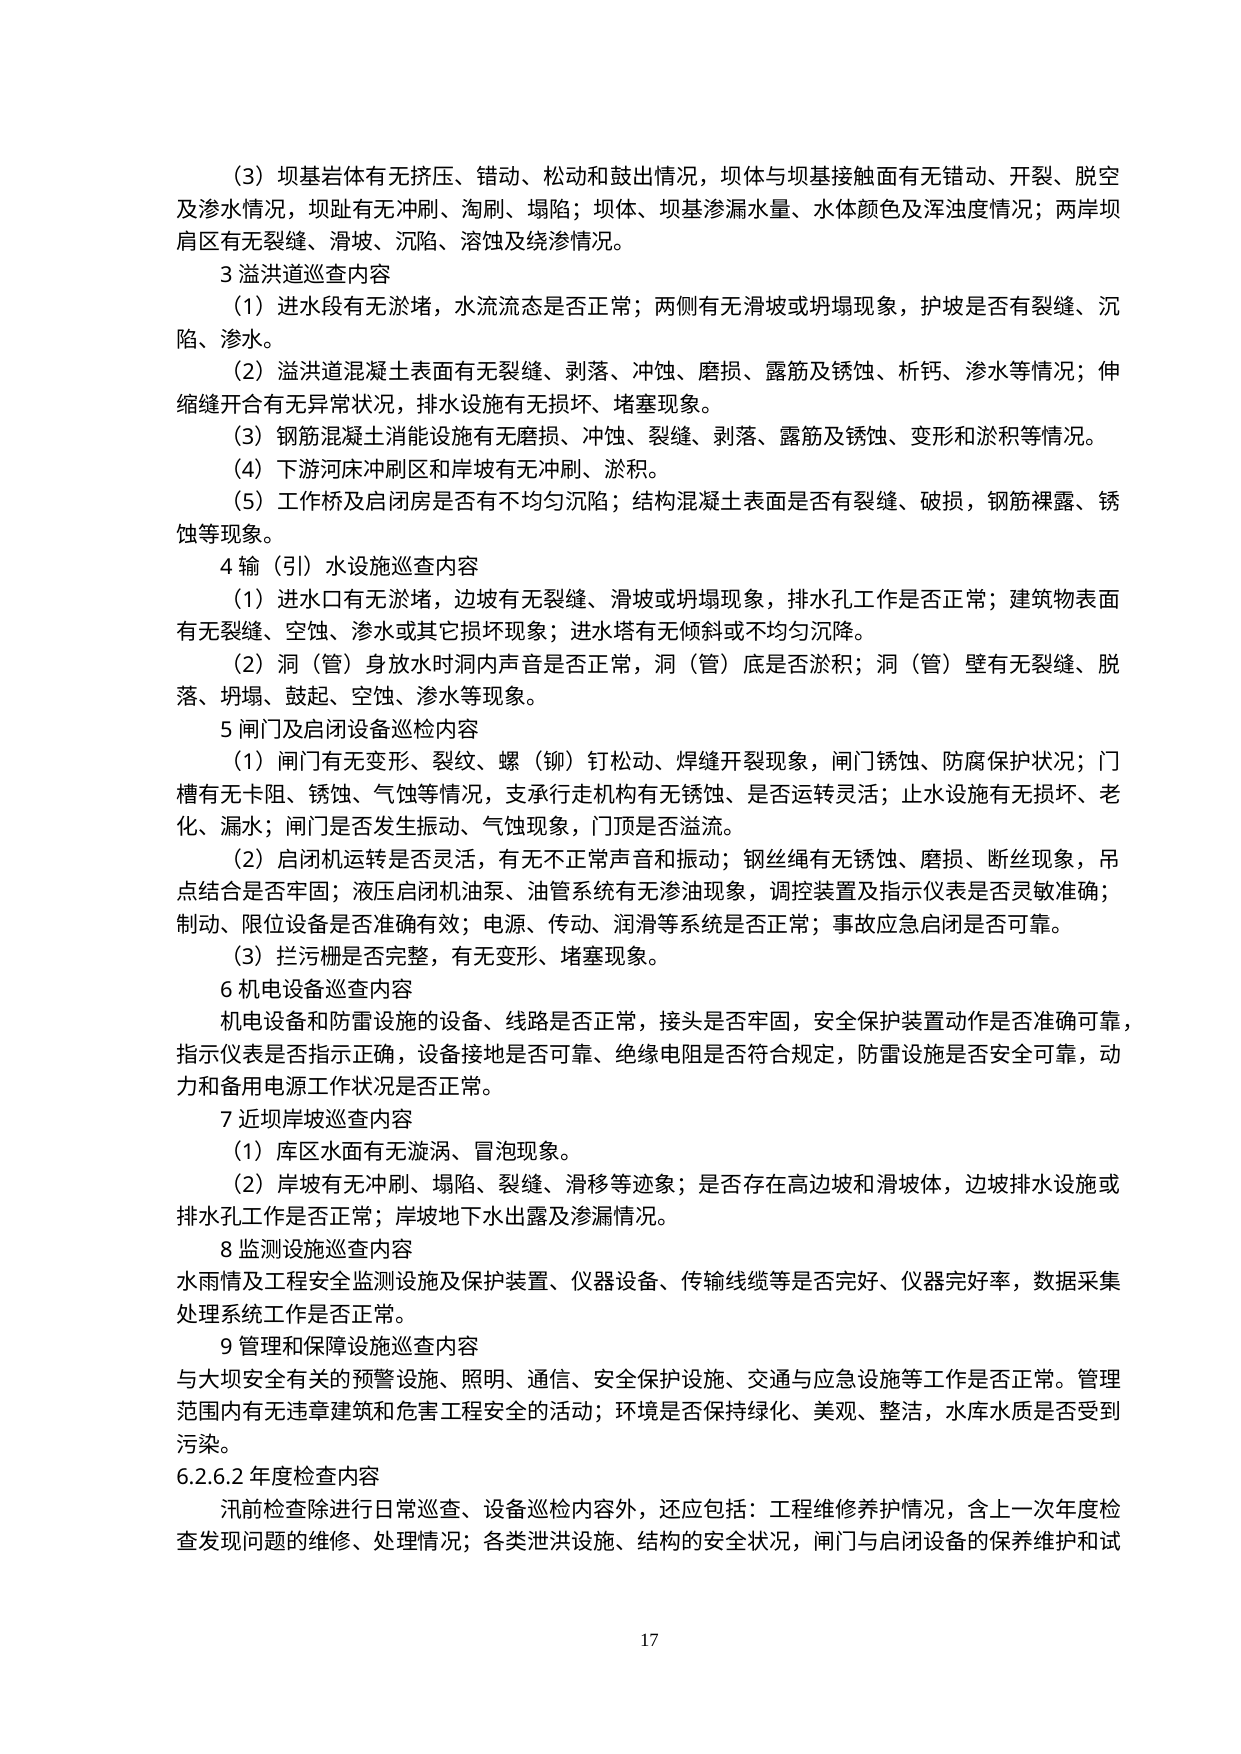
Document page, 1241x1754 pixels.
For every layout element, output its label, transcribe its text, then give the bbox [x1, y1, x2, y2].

text 水雨情及工程安全监测设施及保护装置、仪器设备、传输线缆等是否完好、仪器完好率，数据采集处理系统工作是否正常。 [176, 1264, 1122, 1329]
text （1）进水段有无淤堵，水流流态是否正常；两侧有无滑坡或坍塌现象，护坡是否有裂缝、沉陷、渗水。 [176, 289, 1122, 354]
text 4 输（引）水设施巡查内容 [176, 549, 1122, 581]
text （2）洞（管）身放水时洞内声音是否正常，洞（管）底是否淤积；洞（管）壁有无裂缝、脱落、坍塌、鼓起、空蚀、渗水等现象。 [176, 646, 1122, 711]
text 8 监测设施巡查内容 [176, 1231, 1122, 1264]
text （1）库区水面有无漩涡、冒泡现象。 [176, 1134, 1122, 1166]
text 6 机电设备巡查内容 [176, 971, 1122, 1004]
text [176, 1491, 1122, 1556]
text （2）溢洪道混凝土表面有无裂缝、剥落、冲蚀、磨损、露筋及锈蚀、析钙、渗水等情况；伸缩缝开合有无异常状况，排水设施有无损坏、堵塞现象。 [176, 354, 1122, 419]
text （5）工作桥及启闭房是否有不均匀沉陷；结构混凝土表面是否有裂缝、破损，钢筋裸露、锈蚀等现象。 [176, 484, 1122, 549]
text 3 溢洪道巡查内容 [176, 256, 1122, 289]
text 机电设备和防雷设施的设备、线路是否正常，接头是否牢固，安全保护装置动作是否准确可靠，指示仪表是否指示正确，设备接地是否可靠、绝缘电阻是否符合规定，防雷设施是否安全可靠，动力和备用电源工作状况是否正常。 [176, 1004, 1122, 1101]
text （3）拦污栅是否完整，有无变形、堵塞现象。 [176, 939, 1122, 971]
text 5 闸门及启闭设备巡检内容 [176, 711, 1122, 744]
text （2）岸坡有无冲刷、塌陷、裂缝、滑移等迹象；是否存在高边坡和滑坡体，边坡排水设施或排水孔工作是否正常；岸坡地下水出露及渗漏情况。 [176, 1166, 1122, 1231]
text （3）坝基岩体有无挤压、错动、松动和鼓出情况，坝体与坝基接触面有无错动、开裂、脱空及渗水情况，坝趾有无冲刷、淘刷、塌陷；坝体、坝基渗漏水量、水体颜色及浑浊度情况；两岸坝肩区有无裂缝、滑坡、沉陷、溶蚀及绕渗情况。 [176, 159, 1122, 256]
text 与大坝安全有关的预警设施、照明、通信、安全保护设施、交通与应急设施等工作是否正常。管理范围内有无违章建筑和危害工程安全的活动；环境是否保持绿化、美观、整洁，水库水质是否受到污染。 [176, 1361, 1122, 1459]
text （1）闸门有无变形、裂纹、螺（铆）钉松动、焊缝开裂现象，闸门锈蚀、防腐保护状况；门槽有无卡阻、锈蚀、气蚀等情况，支承行走机构有无锈蚀、是否运转灵活；止水设施有无损坏、老化、漏水；闸门是否发生振动、气蚀现象，门顶是否溢流。 [176, 744, 1122, 841]
text （3）钢筋混凝土消能设施有无磨损、冲蚀、裂缝、剥落、露筋及锈蚀、变形和淤积等情况。 [176, 419, 1122, 451]
text （2）启闭机运转是否灵活，有无不正常声音和振动；钢丝绳有无锈蚀、磨损、断丝现象，吊点结合是否牢固；液压启闭机油泵、油管系统有无渗油现象，调控装置及指示仪表是否灵敏准确；制动、限位设备是否准确有效；电源、传动、润滑等系统是否正常；事故应急启闭是否可靠。 [176, 841, 1122, 939]
text 7 近坝岸坡巡查内容 [176, 1101, 1122, 1134]
text （1）进水口有无淤堵，边坡有无裂缝、滑坡或坍塌现象，排水孔工作是否正常；建筑物表面有无裂缝、空蚀、渗水或其它损坏现象；进水塔有无倾斜或不均匀沉降。 [176, 581, 1122, 646]
text 9 管理和保障设施巡查内容 [176, 1329, 1122, 1361]
text （4）下游河床冲刷区和岸坡有无冲刷、淤积。 [176, 451, 1122, 484]
text 6.2.6.2 年度检查内容 [176, 1459, 1122, 1491]
